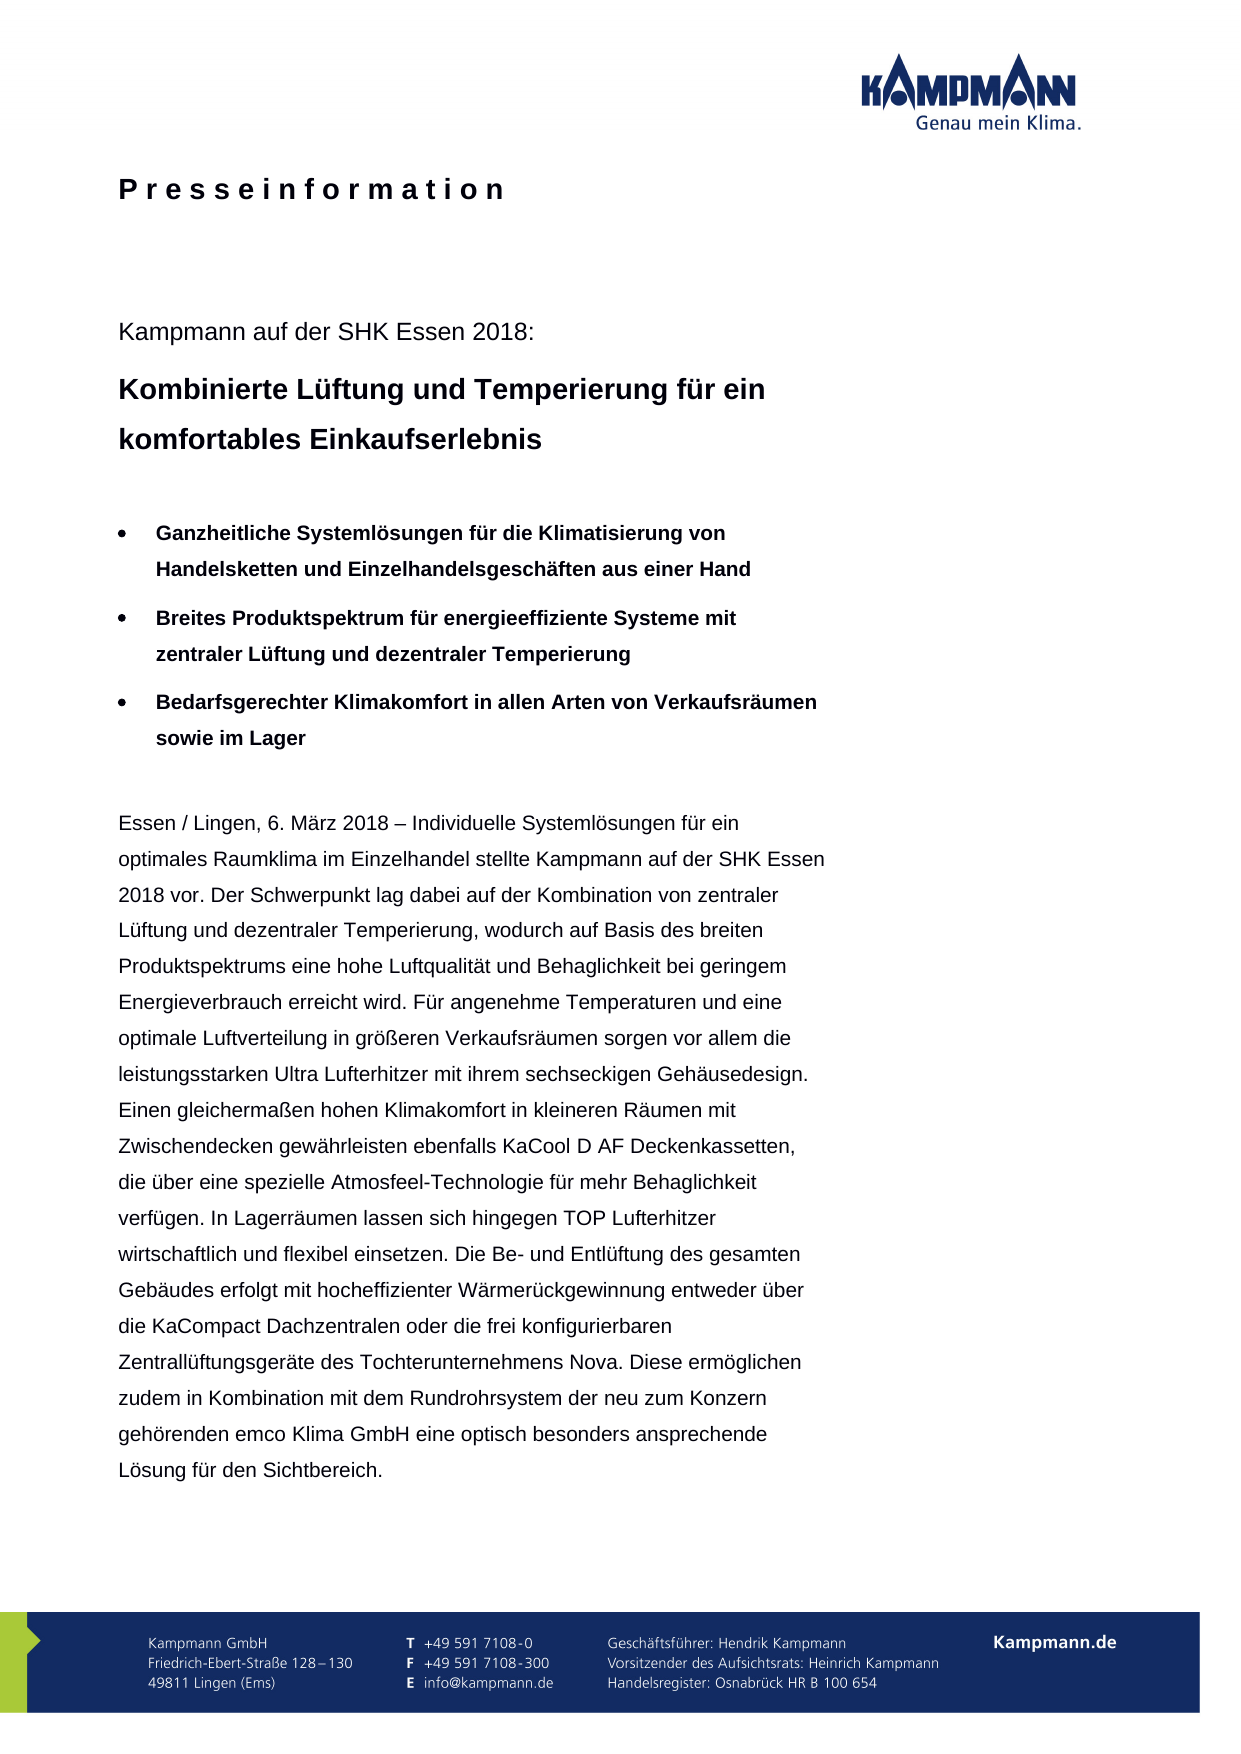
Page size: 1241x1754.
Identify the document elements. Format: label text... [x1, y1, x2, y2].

text P r e s s e i n f o r m a t i o n [118, 172, 826, 206]
text Essen / Lingen, 6. März 2018 – Individuelle Systemlösungen für ein optimales Raumklima im Einzelhandel stellte Kampmann auf der SHK Essen 2018 vor. Der Schwerpunkt lag dabei auf der Kombination von zentraler Lüftung und dezentraler Temperierung, wodurch auf Basis des breiten Produktspektrums eine hohe Luftqualität und Behaglichkeit bei geringem Energieverbrauch erreicht wird. Für angenehme Temperaturen und eine optimale Luftverteilung in größeren Verkaufsräumen sorgen vor allem die leistungsstarken Ultra Lufterhitzer mit ihrem sechseckigen Gehäusedesign. Einen gleichermaßen hohen Klimakomfort in kleineren Räumen mit Zwischendecken gewährleisten ebenfalls KaCool D AF Deckenkassetten, die über eine spezielle Atmosfeel-Technologie für mehr Behaglichkeit verfügen. In Lagerräumen lassen sich hingegen TOP Lufterhitzer wirtschaftlich und flexibel einsetzen. Die Be- und Entlüftung des gesamten Gebäudes erfolgt mit hocheffizienter Wärmerückgewinnung entweder über die KaCompact Dachzentralen oder die frei konfigurierbaren Zentrallüftungsgeräte des Tochterunternehmens Nova. Diese ermöglichen zudem in Kombination mit dem Rundrohrsystem der neu zum Konzern gehörenden emco Klima GmbH eine optisch besonders ansprechende Lösung für den Sichtbereich. [118, 811, 826, 1481]
list Ganzheitliche Systemlösungen für die Klimatisierung von Handelsketten und Einzelhandelsgeschäften aus einer Hand [118, 521, 826, 581]
list Bedarfsgerechter Klimakomfort in allen Arten von Verkaufsräumen sowie im Lager [118, 690, 826, 750]
text Kombinierte Lüftung und Temperierung für ein komfortables Einkaufserlebnis [118, 372, 826, 456]
list Breites Produktspektrum für energieeffiziente Systeme mit zentraler Lüftung und dezentraler Temperierung [118, 606, 826, 666]
text Kampmann auf der SHK Essen 2018: [118, 316, 826, 345]
picture [0, 1612, 1241, 1754]
picture [0, 0, 1241, 130]
